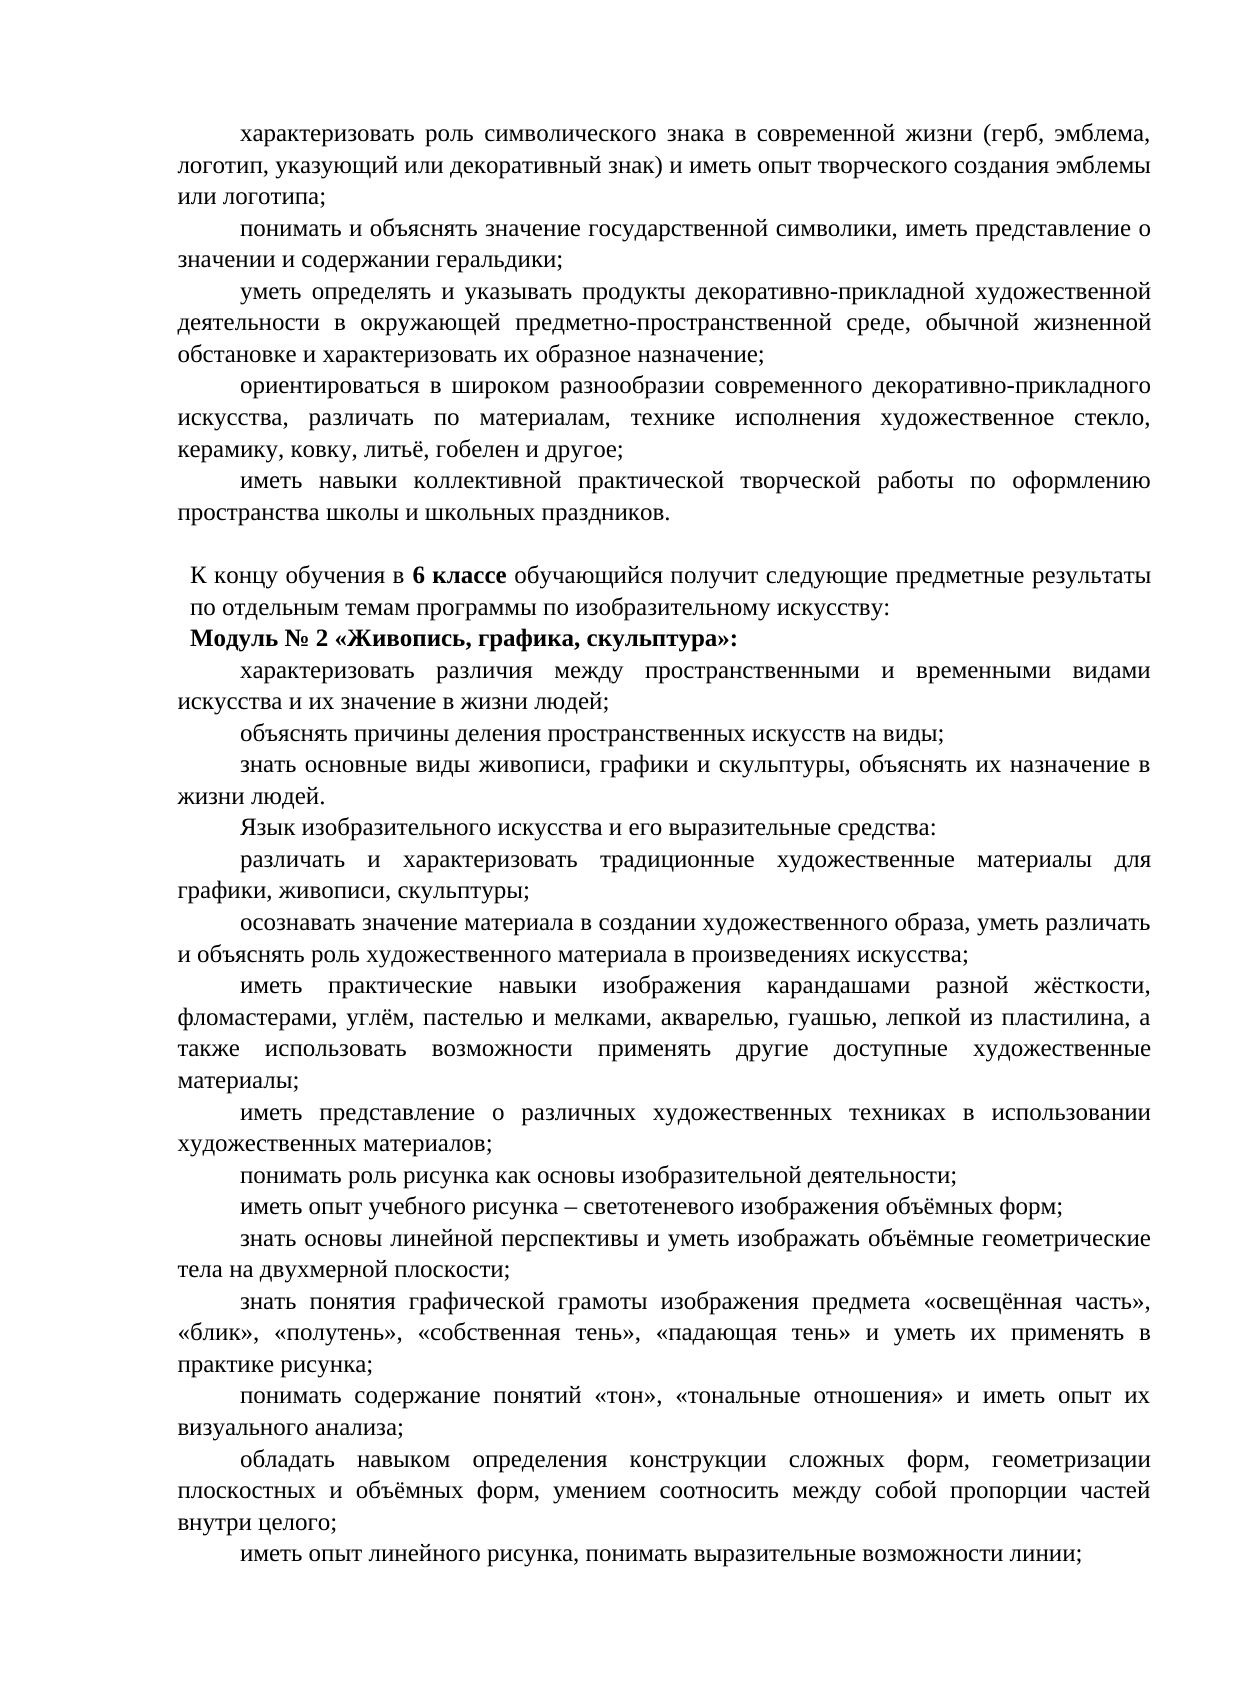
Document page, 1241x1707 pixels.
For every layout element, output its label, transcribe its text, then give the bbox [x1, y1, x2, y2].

text знать основы линейной перспективы и уметь изображать объёмные геометрические тела на двухмерной плоскости; [177, 1223, 1152, 1283]
text иметь представление о различных художественных техниках в использовании художественных материалов; [177, 1097, 1152, 1157]
text знать понятия графической грамоты изображения предмета «освещённая часть», «блик», «полутень», «собственная тень», «падающая тень» и уметь их применять в практике рисунка; [177, 1286, 1152, 1378]
text осознавать значение материала в создании художественного образа, уметь различать и объяснять роль художественного материала в произведениях искусства; [177, 907, 1152, 967]
text К концу обучения в 6 классе обучающийся получит следующие предметные результаты по отдельным темам программы по изобразительному искусству: [190, 560, 1152, 620]
text иметь опыт учебного рисунка – светотеневого изображения объёмных форм; [177, 1191, 1152, 1220]
text понимать роль рисунка как основы изобразительной деятельности; [177, 1160, 1152, 1188]
text объяснять причины деления пространственных искусств на виды; [177, 718, 1152, 747]
text уметь определять и указывать продукты декоративно-прикладной художественной деятельности в окружающей предметно-пространственной среде, обычной жизненной обстановке и характеризовать их образное назначение; [177, 276, 1152, 368]
text Язык изобразительного искусства и его выразительные средства: [177, 812, 1152, 841]
text характеризовать роль символического знака в современной жизни (герб, эмблема, логотип, указующий или декоративный знак) и иметь опыт творческого создания эмблемы или логотипа; [177, 118, 1152, 210]
text иметь практические навыки изображения карандашами разной жёсткости, фломастерами, углём, пастелью и мелками, акварелью, гуашью, лепкой из пластилина, а также использовать возможности применять другие доступные художественные материалы; [177, 970, 1152, 1094]
text обладать навыком определения конструкции сложных форм, геометризации плоскостных и объёмных форм, умением соотносить между собой пропорции частей внутри целого; [177, 1444, 1152, 1536]
text различать и характеризовать традиционные художественные материалы для графики, живописи, скульптуры; [177, 844, 1152, 904]
text понимать и объяснять значение государственной символики, иметь представление о значении и содержании геральдики; [177, 213, 1152, 273]
text характеризовать различия между пространственными и временными видами искусства и их значение в жизни людей; [177, 655, 1152, 715]
text понимать содержание понятий «тон», «тональные отношения» и иметь опыт их визуального анализа; [177, 1381, 1152, 1441]
text иметь опыт линейного рисунка, понимать выразительные возможности линии; [177, 1538, 1152, 1567]
text знать основные виды живописи, графики и скульптуры, объяснять их назначение в жизни людей. [177, 749, 1152, 810]
text иметь навыки коллективной практической творческой работы по оформлению пространства школы и школьных праздников. [177, 465, 1152, 526]
text Модуль № 2 «Живопись, графика, скульптура»: [190, 623, 1152, 652]
text ориентироваться в широком разнообразии современного декоративно-прикладного искусства, различать по материалам, технике исполнения художественное стекло, керамику, ковку, литьё, гобелен и другое; [177, 371, 1152, 462]
